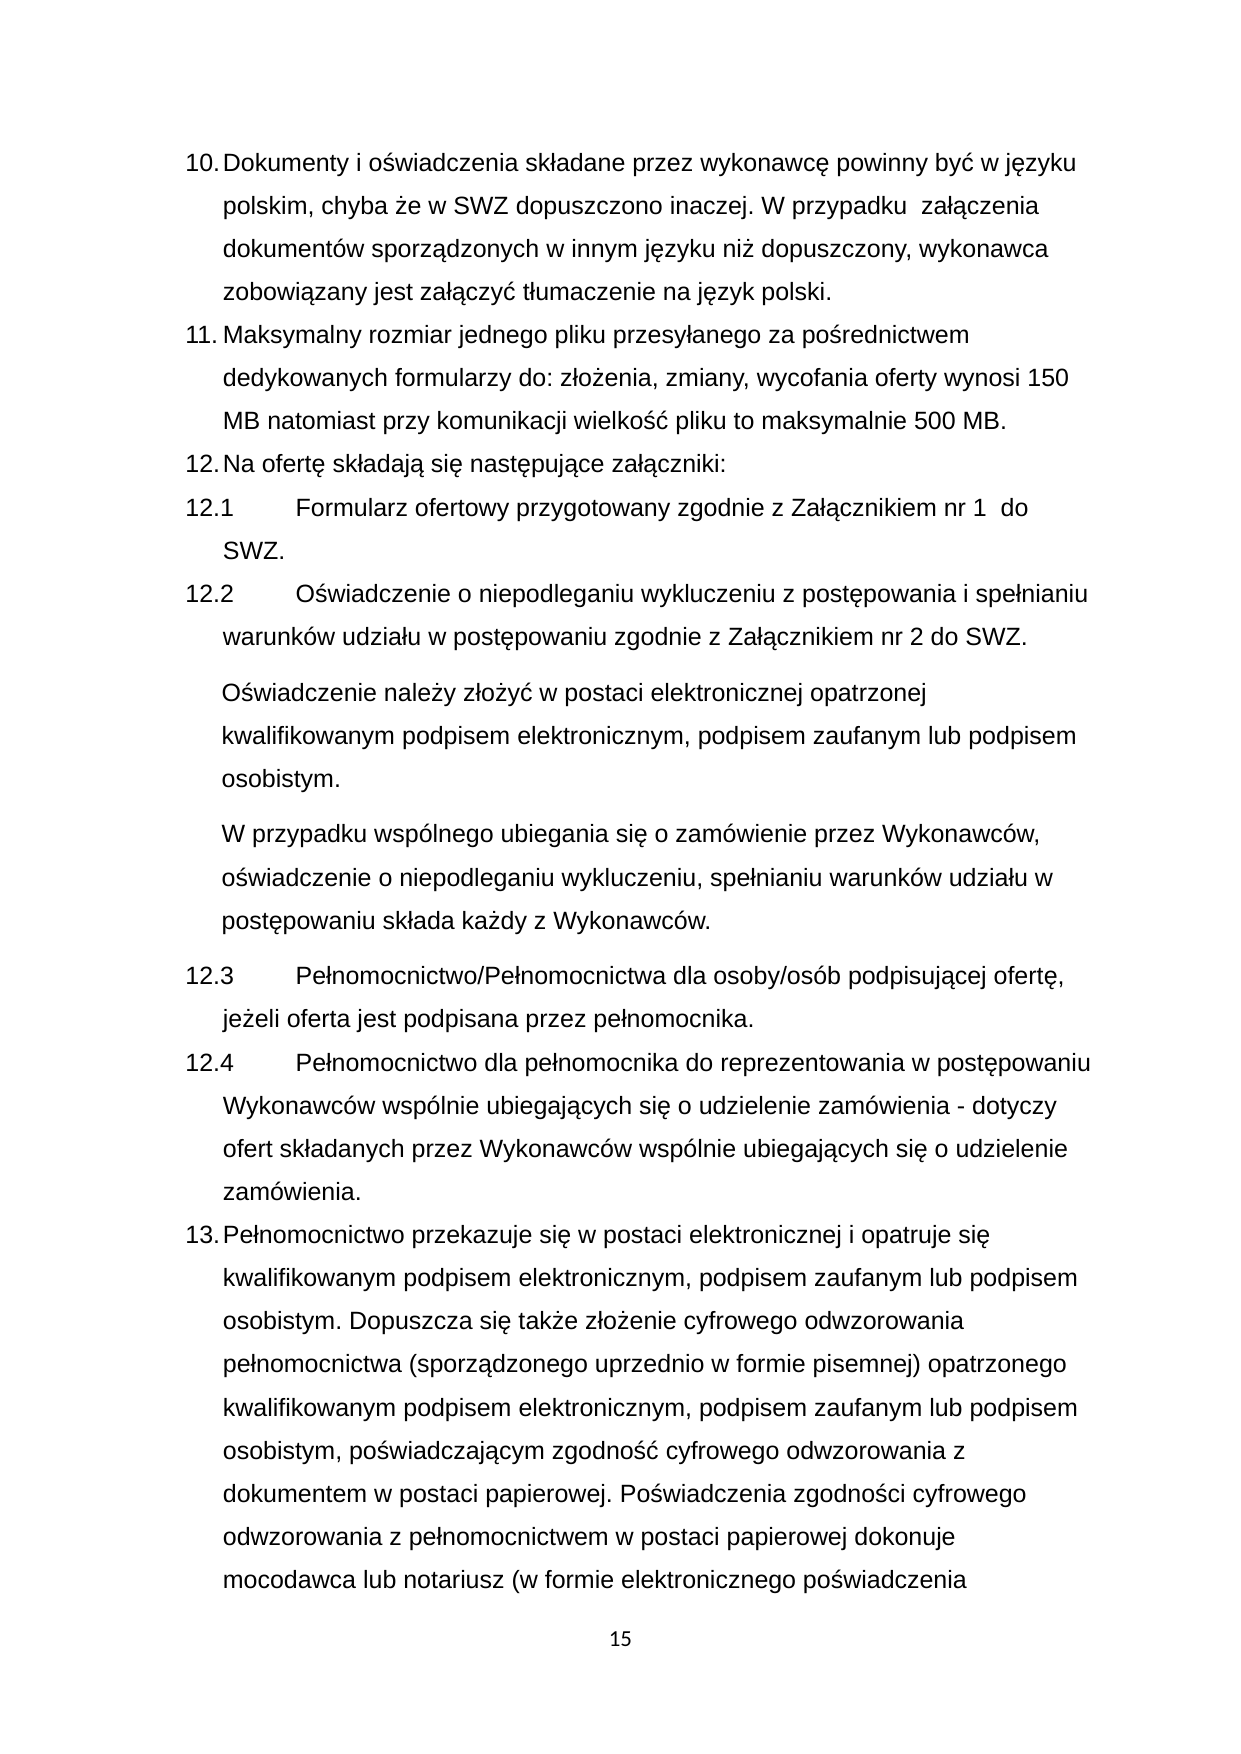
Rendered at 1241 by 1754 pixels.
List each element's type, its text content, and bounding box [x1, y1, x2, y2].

list Oświadczenie o niepodleganiu wykluczeniu z postępowania i spełnianiu warunków udziału w postępowaniu zgodnie z Załącznikiem nr 2 do SWZ. [185, 579, 1093, 651]
list Pełnomocnictwo/Pełnomocnictwa dla osoby/osób podpisującej ofertę, jeżeli oferta jest podpisana przez pełnomocnika. [185, 961, 1093, 1033]
text Oświadczenie należy złożyć w postaci elektronicznej opatrzonej kwalifikowanym podpisem elektronicznym, podpisem zaufanym lub podpisem osobistym. [221, 678, 1093, 793]
list Na ofertę składają się następujące załączniki: [185, 449, 1093, 478]
text W przypadku wspólnego ubiegania się o zamówienie przez Wykonawców, oświadczenie o niepodleganiu wykluczeniu, spełnianiu warunków udziału w postępowaniu składa każdy z Wykonawców. [221, 819, 1093, 934]
list Pełnomocnictwo dla pełnomocnika do reprezentowania w postępowaniu Wykonawców wspólnie ubiegających się o udzielenie zamówienia - dotyczy ofert składanych przez Wykonawców wspólnie ubiegających się o udzielenie zamówienia. [185, 1048, 1093, 1206]
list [185, 1220, 1093, 1594]
list Maksymalny rozmiar jednego pliku przesyłanego za pośrednictwem dedykowanych formularzy do: złożenia, zmiany, wycofania oferty wynosi 150 MB natomiast przy komunikacji wielkość pliku to maksymalnie 500 MB. [185, 320, 1093, 435]
list Formularz ofertowy przygotowany zgodnie z Załącznikiem nr 1 do SWZ. [185, 493, 1093, 564]
list Dokumenty i oświadczenia składane przez wykonawcę powinny być w języku polskim, chyba że w SWZ dopuszczono inaczej. W przypadku załączenia dokumentów sporządzonych w innym języku niż dopuszczony, wykonawca zobowiązany jest załączyć tłumaczenie na język polski. [185, 148, 1093, 306]
